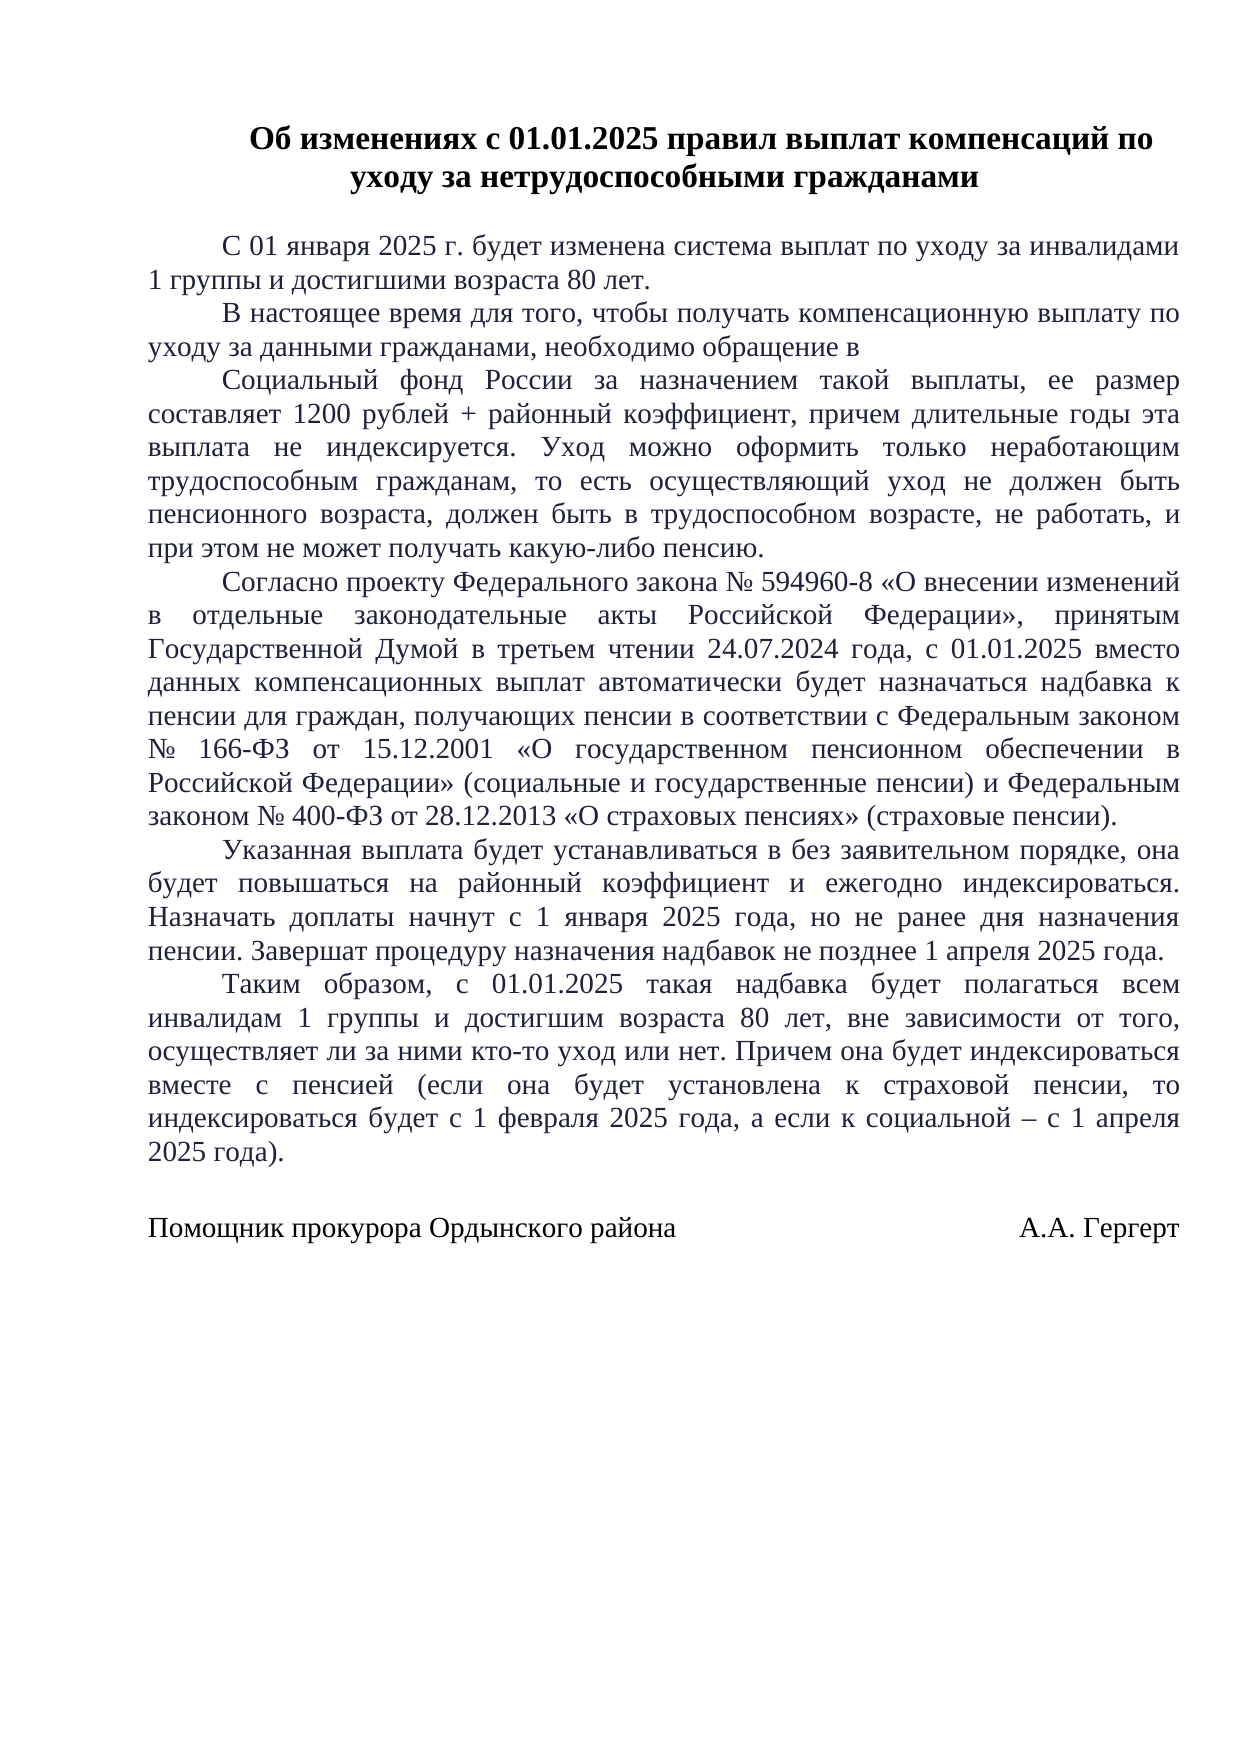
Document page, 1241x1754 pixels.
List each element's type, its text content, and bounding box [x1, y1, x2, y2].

text В настоящее время для того, чтобы получать компенсационную выплату по уходу за данными гражданами, необходимо обращение в [148, 295, 1181, 362]
text Указанная выплата будет устанавливаться в без заявительном порядке, она будет повышаться на районный коэффициент и ежегодно индексироваться. Назначать доплаты начнут с 1 января 2025 года, но не ранее дня назначения пенсии. Завершат процедуру назначения надбавок не позднее 1 апреля 2025 года. [148, 832, 1181, 966]
text Социальный фонд России за назначением такой выплаты, ее размер составляет 1200 рублей + районный коэффициент, причем длительные годы эта выплата не индексируется. Уход можно оформить только неработающим трудоспособным гражданам, то есть осуществляющий уход не должен быть пенсионного возраста, должен быть в трудоспособном возрасте, не работать, и при этом не может получать какую-либо пенсию. [148, 362, 1181, 564]
text Помощник прокурора Ордынского района А.А. Гергерт [148, 1217, 1181, 1242]
text Таким образом, с 01.01.2025 такая надбавка будет полагаться всем инвалидам 1 группы и достигшим возраста 80 лет, вне зависимости от того, осуществляет ли за ними кто-то уход или нет. Причем она будет индексироваться вместе с пенсией (если она будет установлена к страховой пенсии, то индексироваться будет с 1 февраля 2025 года, а если к социальной – с 1 апреля 2025 года). [148, 966, 1181, 1167]
text Об изменениях с 01.01.2025 правил выплат компенсаций по уходу за нетрудоспособными гражданами [148, 118, 1181, 195]
text Согласно проекту Федерального закона № 594960-8 «О внесении изменений в отдельные законодательные акты Российской Федерации», принятым Государственной Думой в третьем чтении 24.07.2024 года, с 01.01.2025 вместо данных компенсационных выплат автоматически будет назначаться надбавка к пенсии для граждан, получающих пенсии в соответствии с Федеральным законом № 166-ФЗ от 15.12.2001 «О государственном пенсионном обеспечении в Российской Федерации» (социальные и государственные пенсии) и Федеральным законом № 400-ФЗ от 28.12.2013 «О страховых пенсиях» (страховые пенсии). [148, 564, 1181, 832]
text С 01 января 2025 г. будет изменена система выплат по уходу за инвалидами 1 группы и достигшими возраста 80 лет. [148, 228, 1181, 295]
